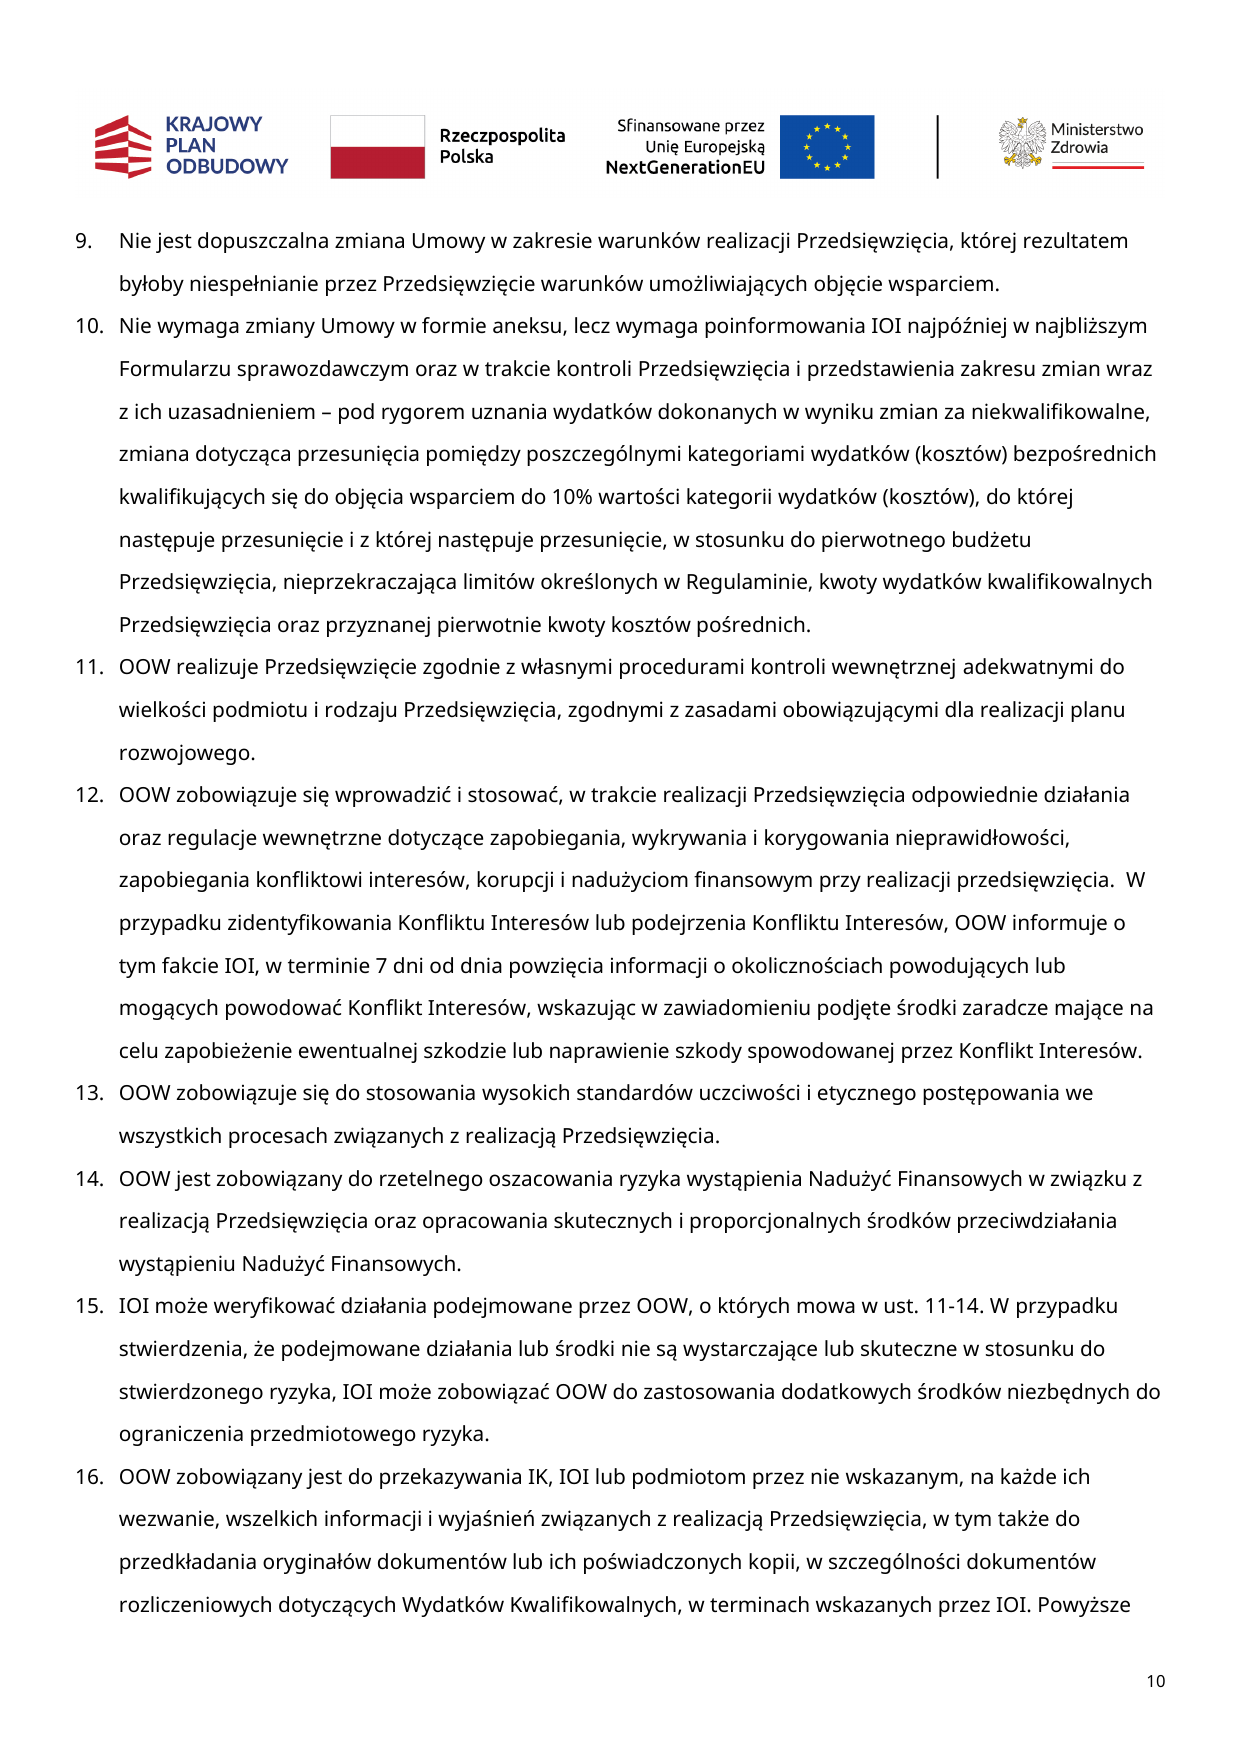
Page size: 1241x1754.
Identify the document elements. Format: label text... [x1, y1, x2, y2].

list OOW zobowiązuje się do stosowania wysokich standardów uczciwości i etycznego postępowania we wszystkich procesach związanych z realizacją Przedsięwzięcia. [75, 1078, 1165, 1149]
list Nie jest dopuszczalna zmiana Umowy w zakresie warunków realizacji Przedsięwzięcia, której rezultatem byłoby niespełnianie przez Przedsięwzięcie warunków umożliwiających objęcie wsparciem. [75, 226, 1165, 297]
list Nie wymaga zmiany Umowy w formie aneksu, lecz wymaga poinformowania IOI najpóźniej w najbliższym Formularzu sprawozdawczym oraz w trakcie kontroli Przedsięwzięcia i przedstawienia zakresu zmian wraz z ich uzasadnieniem – pod rygorem uznania wydatków dokonanych w wyniku zmian za niekwalifikowalne, zmiana dotycząca przesunięcia pomiędzy poszczególnymi kategoriami wydatków (kosztów) bezpośrednich kwalifikujących się do objęcia wsparciem do 10% wartości kategorii wydatków (kosztów), do której następuje przesunięcie i z której następuje przesunięcie, w stosunku do pierwotnego budżetu Przedsięwzięcia, nieprzekraczająca limitów określonych w Regulaminie, kwoty wydatków kwalifikowalnych Przedsięwzięcia oraz przyznanej pierwotnie kwoty kosztów pośrednich. [75, 312, 1165, 638]
list OOW jest zobowiązany do rzetelnego oszacowania ryzyka wystąpienia Nadużyć Finansowych w związku z realizacją Przedsięwzięcia oraz opracowania skutecznych i proporcjonalnych środków przeciwdziałania wystąpieniu Nadużyć Finansowych. [75, 1164, 1165, 1277]
list IOI może weryfikować działania podejmowane przez OOW, o których mowa w ust. 11-14. W przypadku stwierdzenia, że podejmowane działania lub środki nie są wystarczające lub skuteczne w stosunku do stwierdzonego ryzyka, IOI może zobowiązać OOW do zastosowania dodatkowych środków niezbędnych do ograniczenia przedmiotowego ryzyka. [75, 1292, 1165, 1448]
picture [75, 88, 1166, 198]
list OOW zobowiązuje się wprowadzić i stosować, w trakcie realizacji Przedsięwzięcia odpowiednie działania oraz regulacje wewnętrzne dotyczące zapobiegania, wykrywania i korygowania nieprawidłowości, zapobiegania konfliktowi interesów, korupcji i nadużyciom finansowym przy realizacji przedsięwzięcia. W przypadku zidentyfikowania Konfliktu Interesów lub podejrzenia Konfliktu Interesów, OOW informuje o tym fakcie IOI, w terminie 7 dni od dnia powzięcia informacji o okolicznościach powodujących lub mogących powodować Konflikt Interesów, wskazując w zawiadomieniu podjęte środki zaradcze mające na celu zapobieżenie ewentualnej szkodzie lub naprawienie szkody spowodowanej przez Konflikt Interesów. [75, 780, 1165, 1064]
list OOW realizuje Przedsięwzięcie zgodnie z własnymi procedurami kontroli wewnętrznej adekwatnymi do wielkości podmiotu i rodzaju Przedsięwzięcia, zgodnymi z zasadami obowiązującymi dla realizacji planu rozwojowego. [75, 652, 1165, 766]
